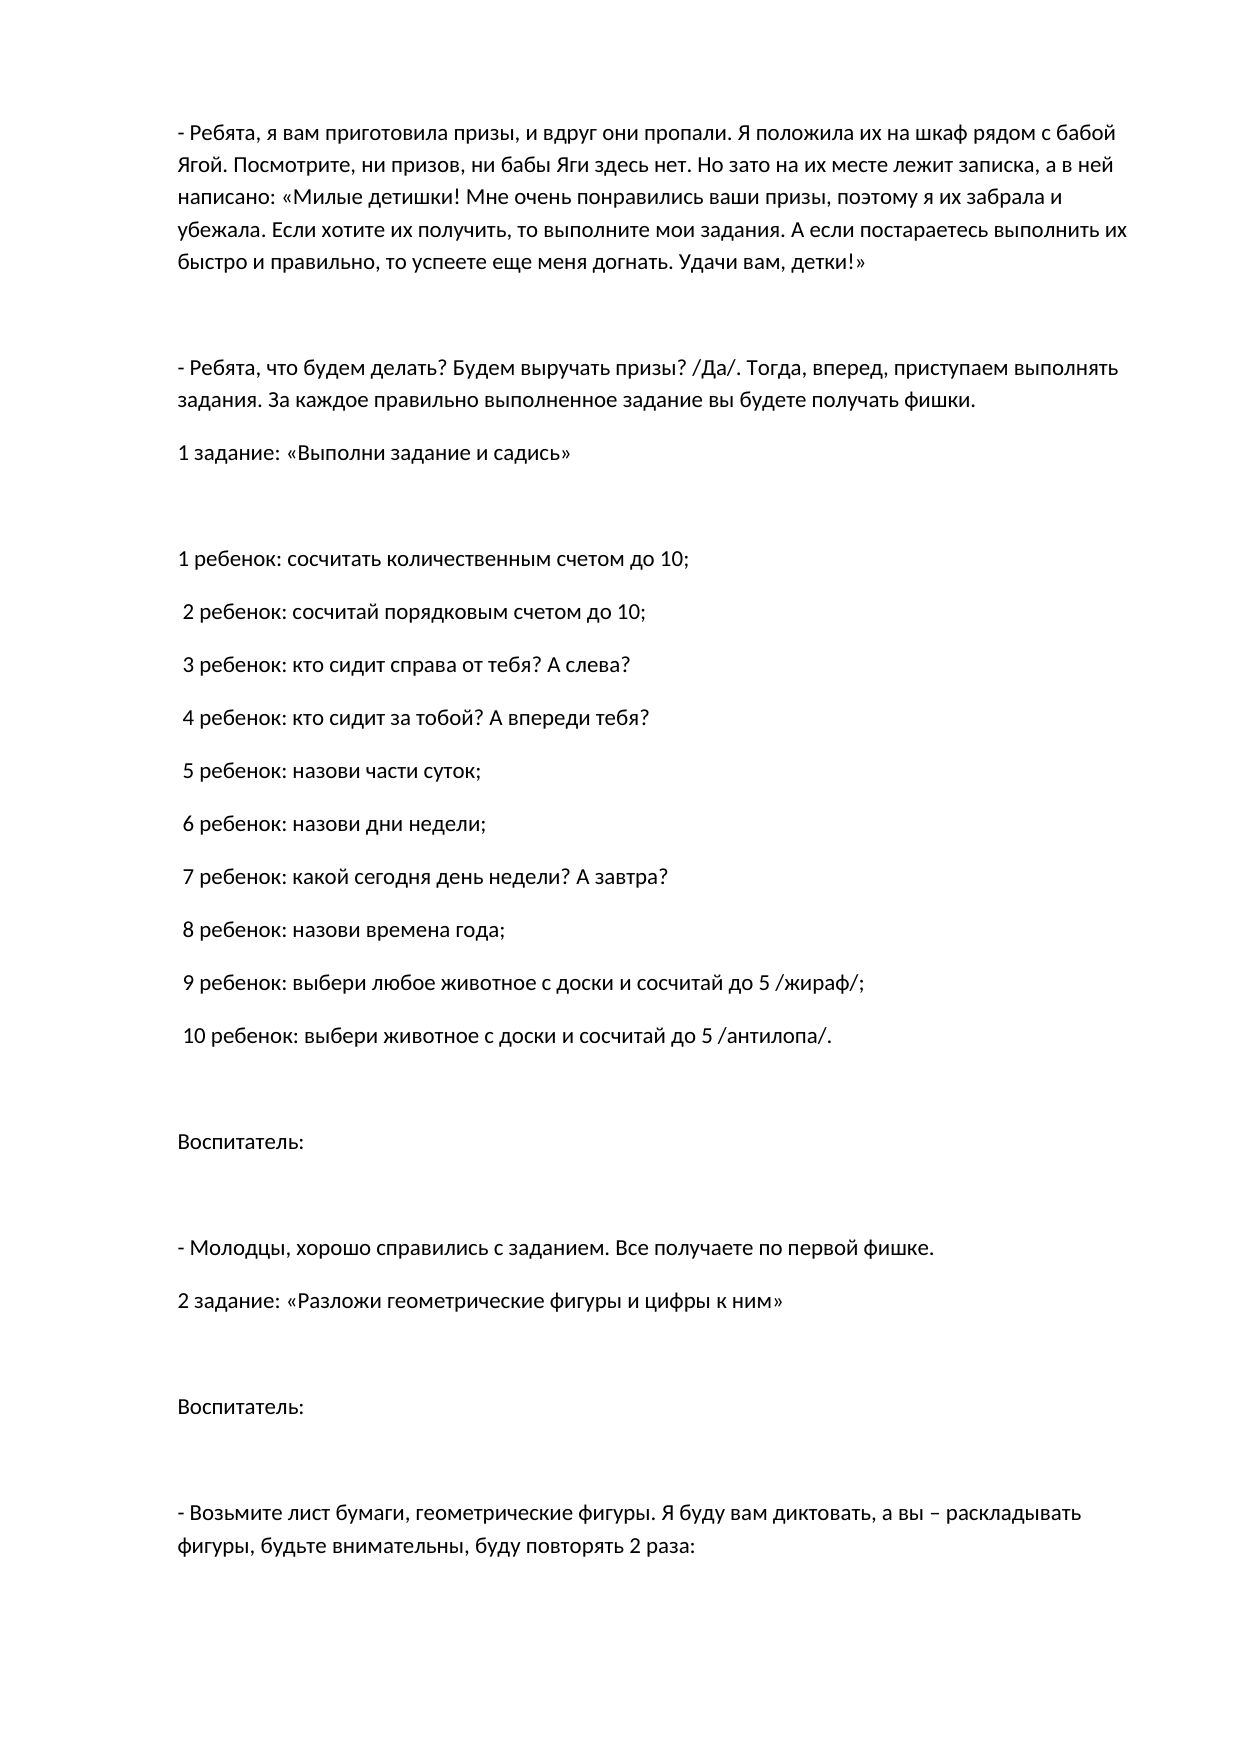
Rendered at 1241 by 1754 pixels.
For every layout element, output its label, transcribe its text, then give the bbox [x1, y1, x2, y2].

text 7 ребенок: какой сегодня день недели? А завтра? [177, 862, 1152, 890]
text - Возьмите лист бумаги, геометрические фигуры. Я буду вам диктовать, а вы – раскладывать фигуры, будьте внимательны, буду повторять 2 раза: [177, 1498, 1152, 1559]
text 1 ребенок: сосчитать количественным счетом до 10; [177, 544, 1152, 572]
text 3 ребенок: кто сидит справа от тебя? А слева? [177, 650, 1152, 678]
text 6 ребенок: назови дни недели; [177, 809, 1152, 837]
text 5 ребенок: назови части суток; [177, 756, 1152, 784]
text 10 ребенок: выбери животное с доски и сосчитай до 5 /антилопа/. [177, 1021, 1152, 1049]
text 4 ребенок: кто сидит за тобой? А впереди тебя? [177, 703, 1152, 731]
text Воспитатель: [177, 1392, 1152, 1421]
text 2 задание: «Разложи геометрические фигуры и цифры к ним» [177, 1286, 1152, 1314]
text - Молодцы, хорошо справились с заданием. Все получаете по первой фишке. [177, 1233, 1152, 1261]
text - Ребята, я вам приготовила призы, и вдруг они пропали. Я положила их на шкаф рядом с бабой Ягой. Посмотрите, ни призов, ни бабы Яги здесь нет. Но зато на их месте лежит записка, а в ней написано: «Милые детишки! Мне очень понравились ваши призы, поэтому я их забрала и убежала. Если хотите их получить, то выполните мои задания. А если постараетесь выполнить их быстро и правильно, то успеете еще меня догнать. Удачи вам, детки!» [177, 118, 1152, 275]
text - Ребята, что будем делать? Будем выручать призы? /Да/. Тогда, вперед, приступаем выполнять задания. За каждое правильно выполненное задание вы будете получать фишки. [177, 353, 1152, 413]
text 8 ребенок: назови времена года; [177, 915, 1152, 943]
text 1 задание: «Выполни задание и садись» [177, 438, 1152, 466]
text 9 ребенок: выбери любое животное с доски и сосчитай до 5 /жираф/; [177, 968, 1152, 996]
text Воспитатель: [177, 1127, 1152, 1155]
text 2 ребенок: сосчитай порядковым счетом до 10; [177, 597, 1152, 625]
